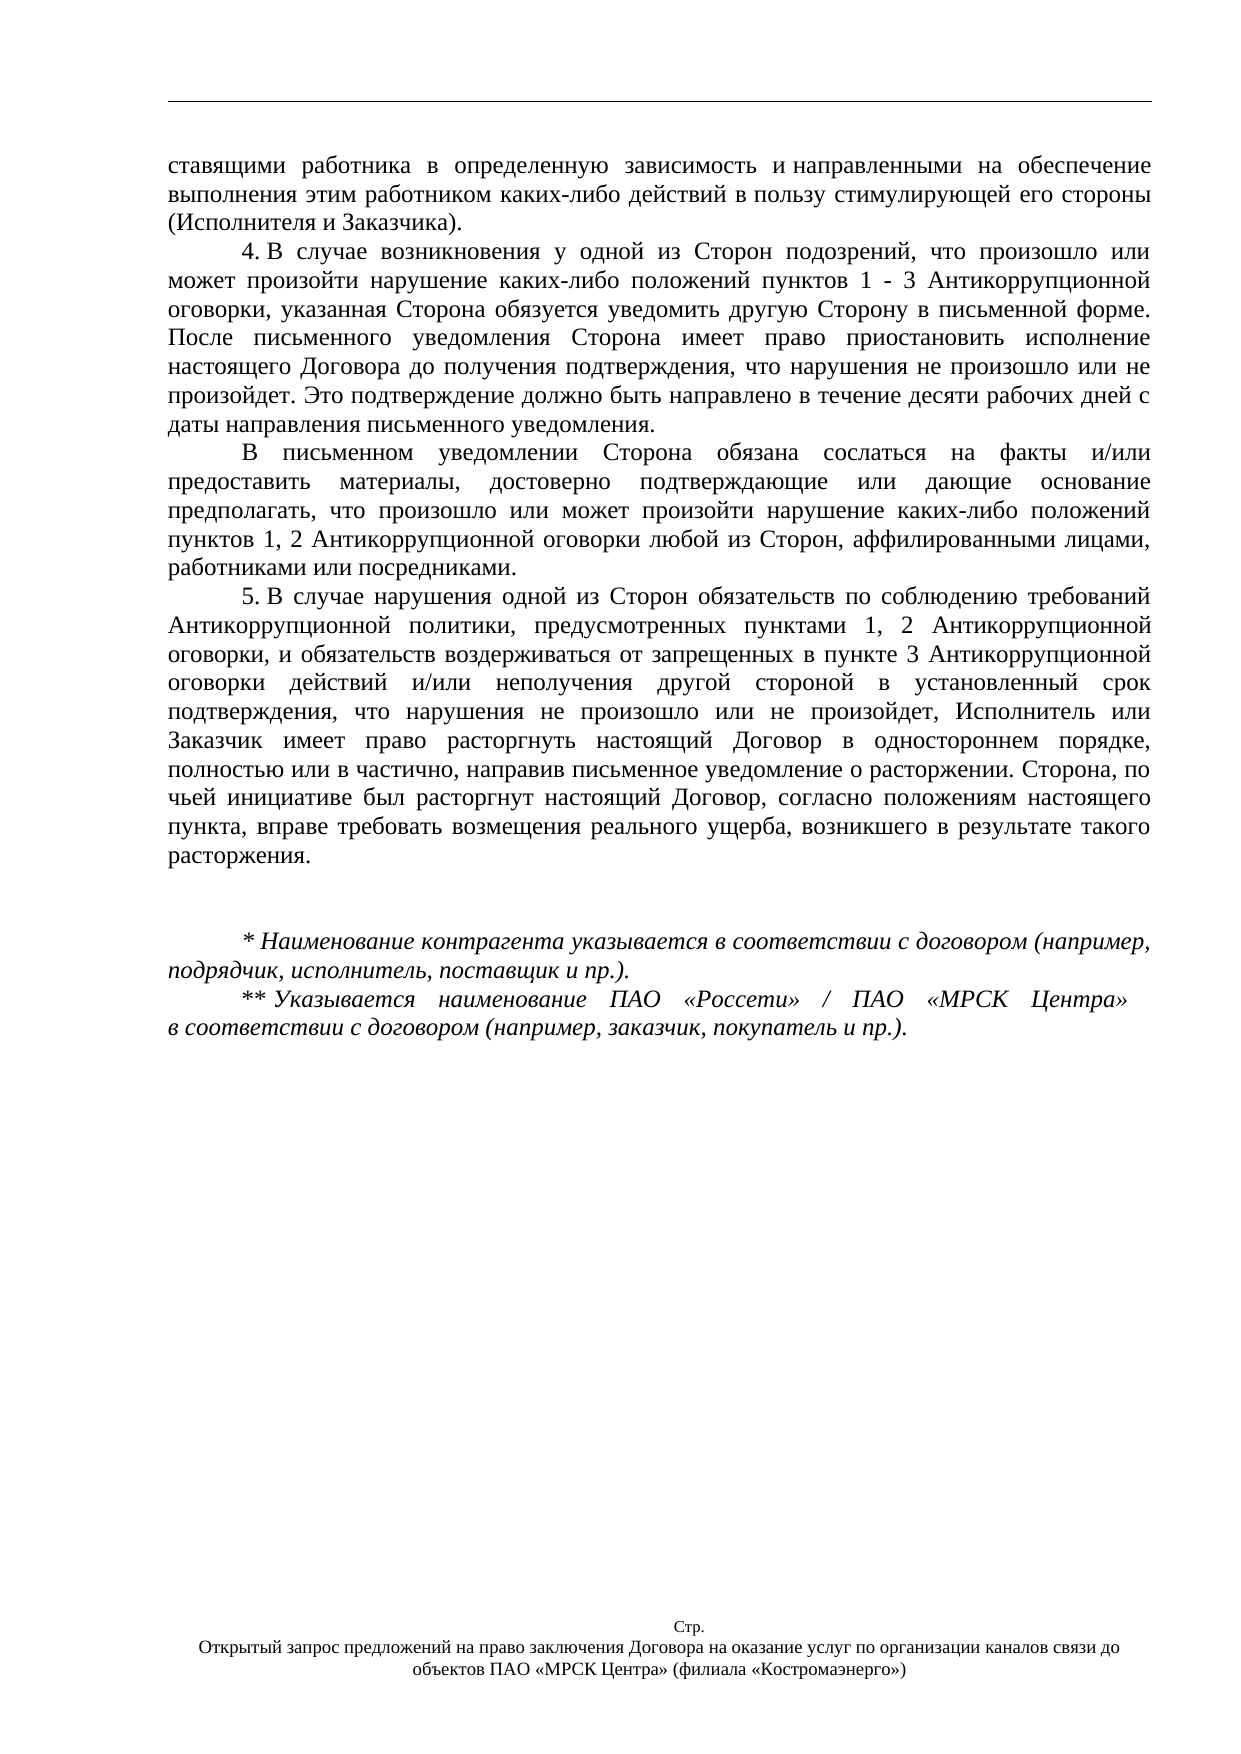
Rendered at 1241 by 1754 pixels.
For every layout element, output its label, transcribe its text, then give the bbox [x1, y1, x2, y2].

text ** Указывается наименование ПАО «Россети» / ПАО «МРСК Центра» в соответствии с договором (например, заказчик, покупатель и пр.). [168, 984, 1152, 1041]
text В письменном уведомлении Сторона обязана сослаться на факты и/или предоставить материалы, достоверно подтверждающие или дающие основание предполагать, что произошло или может произойти нарушение каких-либо положений пунктов 1, 2 Антикоррупционной оговорки любой из Сторон, аффилированными лицами, работниками или посредниками. [168, 437, 1152, 581]
text 4. В случае возникновения у одной из Сторон подозрений, что произошло или может произойти нарушение каких-либо положений пунктов 1 - 3 Антикоррупционной оговорки, указанная Сторона обязуется уведомить другую Сторону в письменной форме. После письменного уведомления Сторона имеет право приостановить исполнение настоящего Договора до получения подтверждения, что нарушения не произошло или не произойдет. Это подтверждение должно быть направлено в течение десяти рабочих дней с даты направления письменного уведомления. [168, 236, 1152, 437]
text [168, 150, 1152, 236]
text 5. В случае нарушения одной из Сторон обязательств по соблюдению требований Антикоррупционной политики, предусмотренных пунктами 1, 2 Антикоррупционной оговорки, и обязательств воздерживаться от запрещенных в пункте 3 Антикоррупционной оговорки действий и/или неполучения другой стороной в установленный срок подтверждения, что нарушения не произошло или не произойдет, Исполнитель или Заказчик имеет право расторгнуть настоящий Договор в одностороннем порядке, полностью или в частично, направив письменное уведомление о расторжении. Сторона, по чьей инициативе был расторгнут настоящий Договор, согласно положениям настоящего пункта, вправе требовать возмещения реального ущерба, возникшего в результате такого расторжения. [168, 581, 1152, 869]
text * Наименование контрагента указывается в соответствии с договором (например, подрядчик, исполнитель, поставщик и пр.). [168, 926, 1152, 984]
